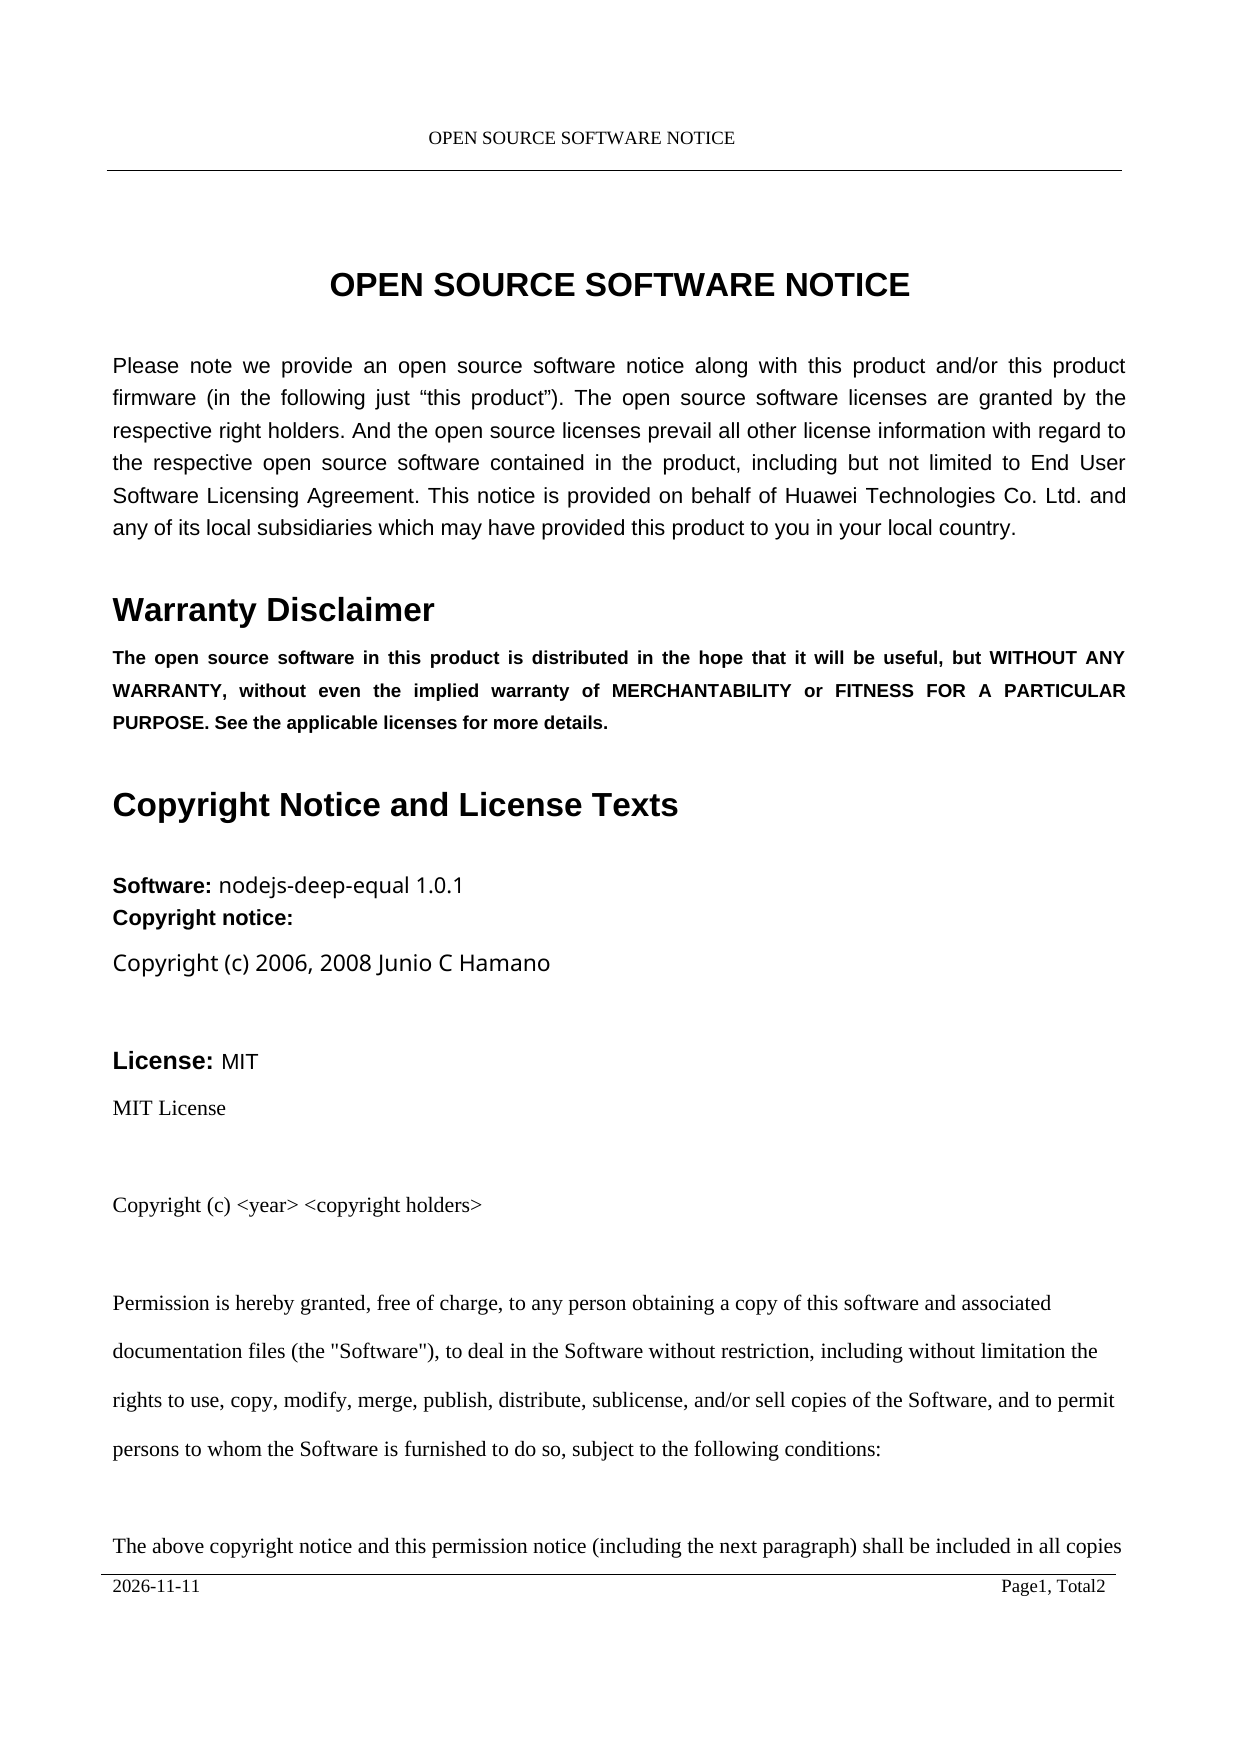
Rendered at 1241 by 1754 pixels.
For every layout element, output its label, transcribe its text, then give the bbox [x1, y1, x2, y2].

text Warranty Disclaimer [112, 576, 1128, 641]
text Please note we provide an open source software notice along with this product and/or this product firmware (in the following just “this product”). The open source software licenses are granted by the respective right holders. And the open source licenses prevail all other license information with regard to the respective open source software contained in the product, including but not limited to End User Software Licensing Agreement. This notice is provided on behalf of Huawei Technologies Co. Ltd. and any of its local subsidiaries which may have provided this product to you in your local country. [112, 349, 1128, 544]
text Copyright notice: [112, 901, 1128, 934]
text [112, 1091, 1128, 1562]
text Copyright (c) 2006, 2008 Junio C Hamano [112, 947, 1128, 1028]
text Copyright Notice and License Texts [112, 771, 1128, 836]
text License: MIT [112, 1044, 1128, 1077]
text OPEN SOURCE SOFTWARE NOTICE [112, 251, 1128, 316]
text The open source software in this product is distributed in the hope that it will be useful, but WITHOUT ANY WARRANTY, without even the implied warranty of MERCHANTABILITY or FITNESS FOR A PARTICULAR PURPOSE. See the applicable licenses for more details. [112, 641, 1128, 739]
text Software: nodejs-deep-equal 1.0.1 [112, 869, 1128, 901]
